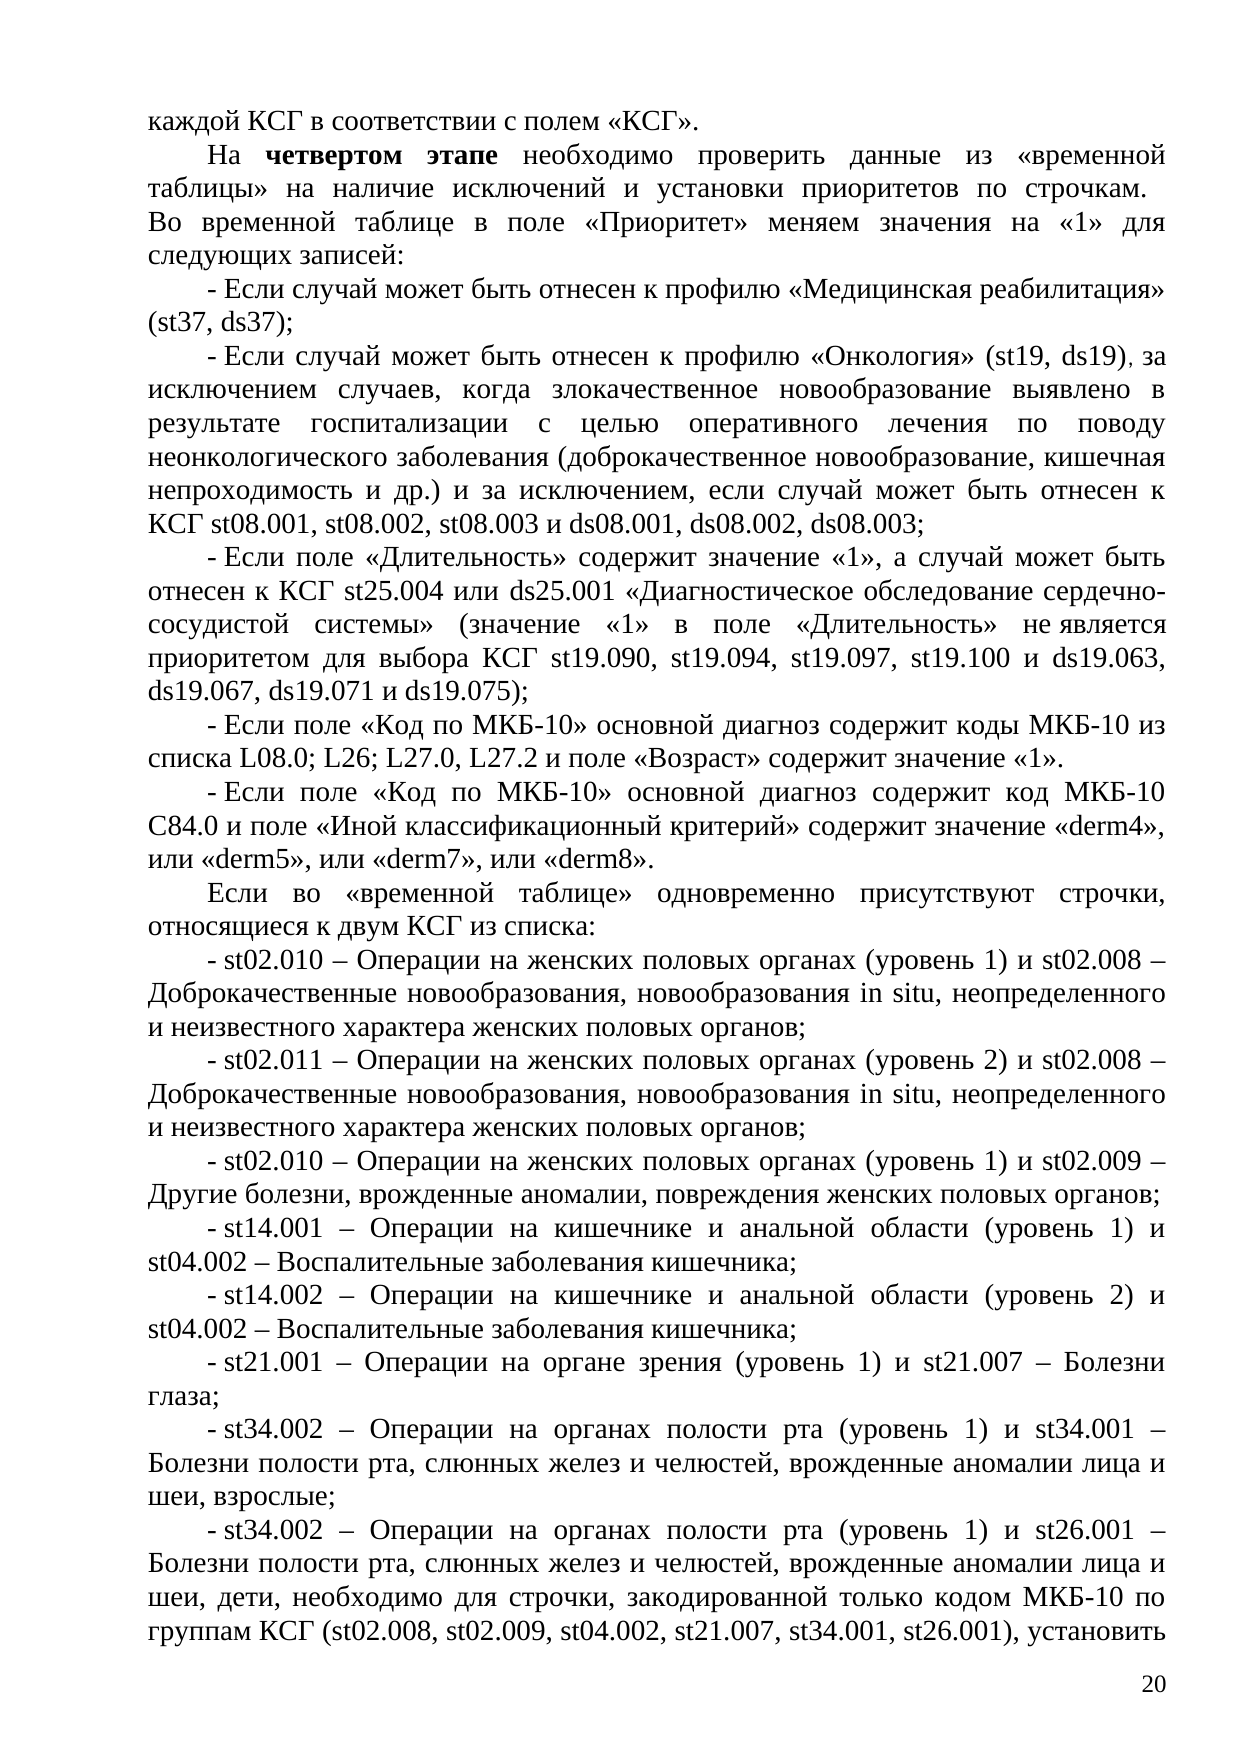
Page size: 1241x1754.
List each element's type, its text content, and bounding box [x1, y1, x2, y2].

text - st14.001 – Операции на кишечнике и анальной области (уровень 1) и st04.002 – Воспалительные заболевания кишечника; [148, 1210, 1166, 1277]
text - st02.011 – Операции на женских половых органах (уровень 2) и st02.008 – Доброкачественные новообразования, новообразования in situ, неопределенного и неизвестного характера женских половых органов; [148, 1042, 1166, 1143]
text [148, 1512, 1166, 1646]
text - st34.002 – Операции на органах полости рта (уровень 1) и st34.001 – Болезни полости рта, слюнных желез и челюстей, врожденные аномалии лица и шеи, взрослые; [148, 1411, 1166, 1512]
text - st14.002 – Операции на кишечнике и анальной области (уровень 2) и st04.002 – Воспалительные заболевания кишечника; [148, 1277, 1166, 1344]
text - Если поле «Длительность» содержит значение «1», а случай может быть отнесен к КСГ st25.004 или ds25.001 «Диагностическое обследование сердечно-сосудистой системы» (значение «1» в поле «Длительность» не является приоритетом для выбора КСГ st19.090, st19.094, st19.097, st19.100 и ds19.063, ds19.067, ds19.071 и ds19.075); [148, 539, 1166, 707]
text Если во «временной таблице» одновременно присутствуют строчки, относящиеся к двум КСГ из списка: [148, 875, 1166, 942]
text - Если случай может быть отнесен к профилю «Медицинская реабилитация» (st37, ds37); [148, 271, 1166, 338]
text - st02.010 – Операции на женских половых органах (уровень 1) и st02.009 – Другие болезни, врожденные аномалии, повреждения женских половых органов; [148, 1143, 1166, 1210]
text - Если случай может быть отнесен к профилю «Онкология» (st19, ds19), за исключением случаев, когда злокачественное новообразование выявлено в результате госпитализации с целью оперативного лечения по поводу неонкологического заболевания (доброкачественное новообразование, кишечная непроходимость и др.) и за исключением, если случай может быть отнесен к КСГ st08.001, st08.002, st08.003 и ds08.001, ds08.002, ds08.003; [148, 338, 1166, 539]
text - st21.001 – Операции на органе зрения (уровень 1) и st21.007 – Болезни глаза; [148, 1344, 1166, 1411]
text На четвертом этапе необходимо проверить данные из «временной таблицы» на наличие исключений и установки приоритетов по строчкам. Во временной таблице в поле «Приоритет» меняем значения на «1» для следующих записей: [148, 137, 1166, 271]
text - st02.010 – Операции на женских половых органах (уровень 1) и st02.008 – Доброкачественные новообразования, новообразования in situ, неопределенного и неизвестного характера женских половых органов; [148, 942, 1166, 1042]
text - Если поле «Код по МКБ-10» основной диагноз содержит код МКБ-10 C84.0 и поле «Иной классификационный критерий» содержит значение «derm4», или «derm5», или «derm7», или «derm8». [148, 774, 1166, 875]
text - Если поле «Код по МКБ-10» основной диагноз содержит коды МКБ-10 из списка L08.0; L26; L27.0, L27.2 и поле «Возраст» содержит значение «1». [148, 707, 1166, 774]
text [148, 103, 1166, 137]
